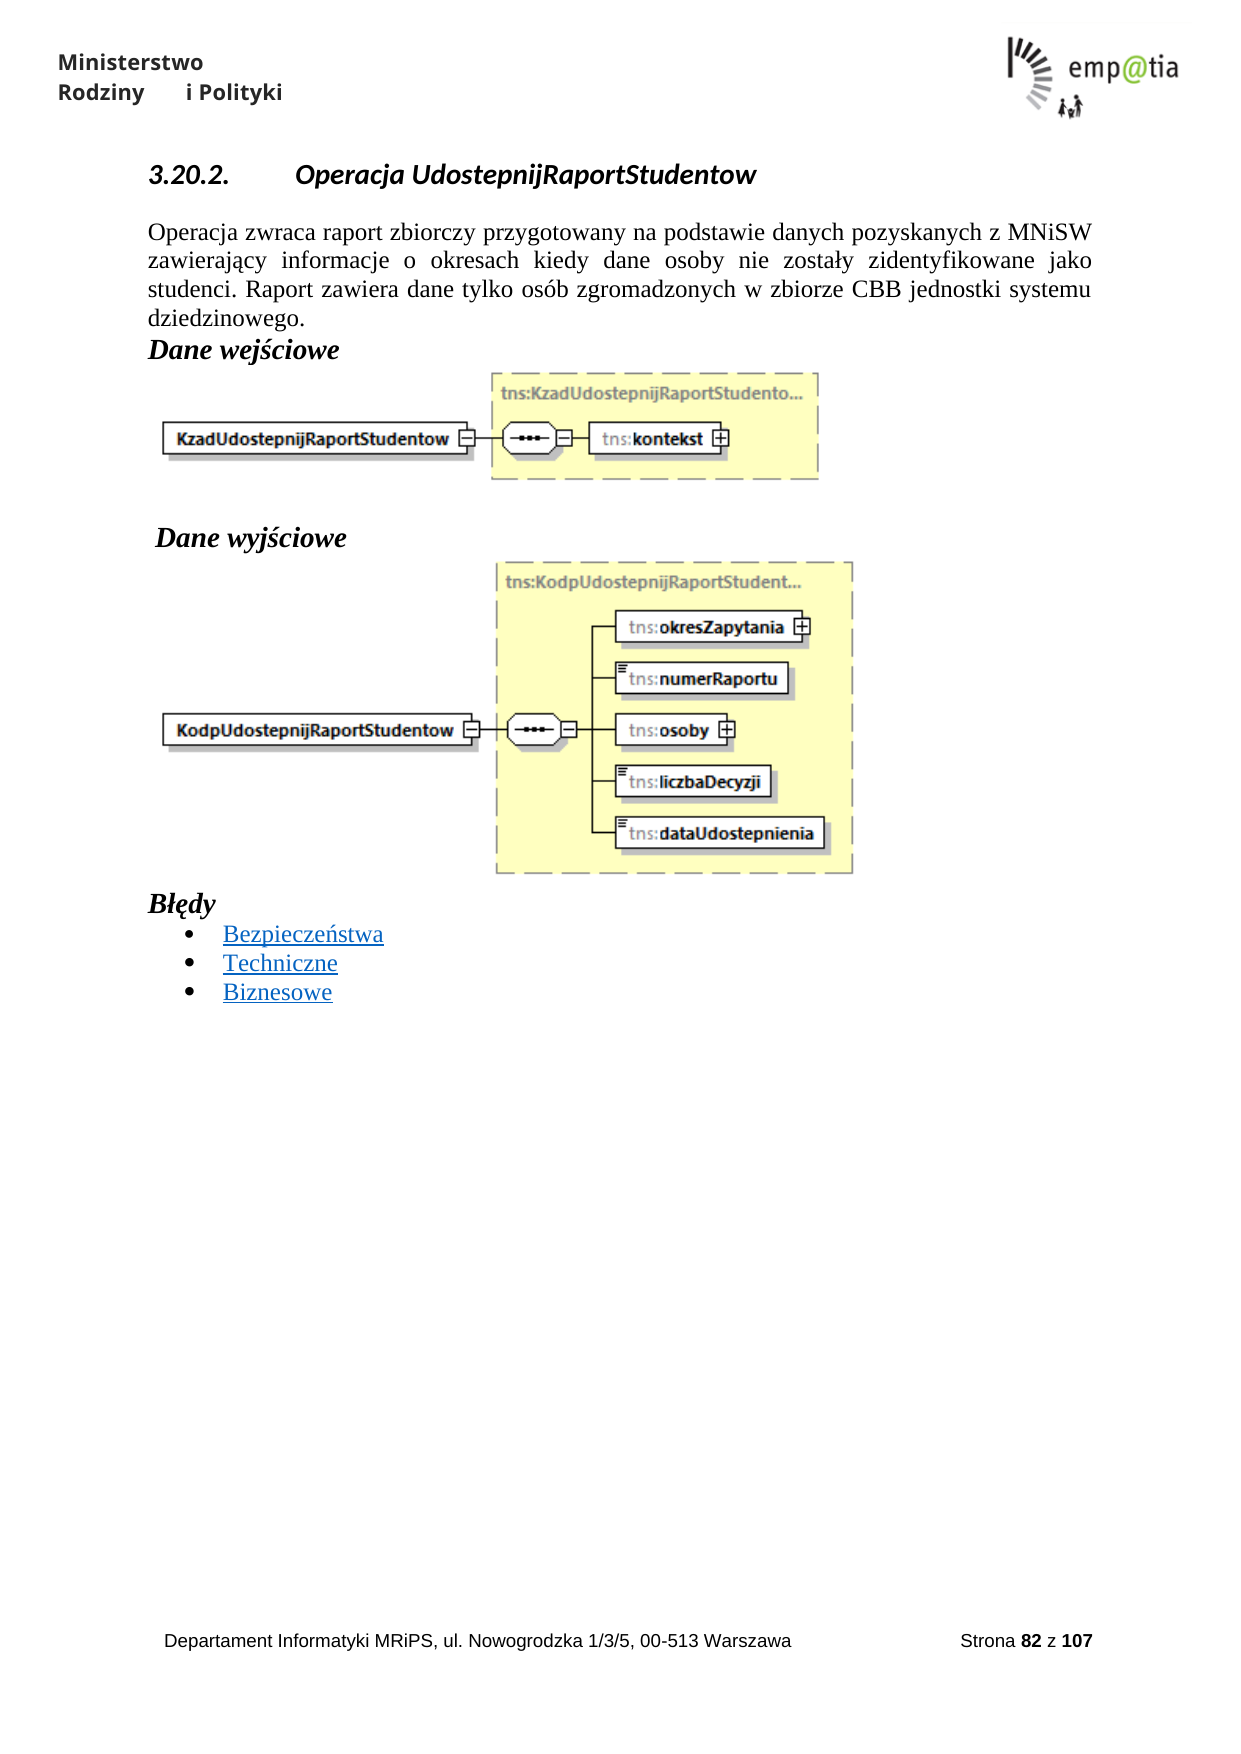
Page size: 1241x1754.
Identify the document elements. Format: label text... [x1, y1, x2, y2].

list Techniczne [185, 948, 1093, 977]
picture [1001, 22, 1193, 128]
list Biznesowe [185, 977, 1093, 1006]
picture [147, 554, 869, 882]
subtitle Dane wyjściowe [148, 521, 1093, 554]
list Bezpieczeństwa [185, 919, 1093, 948]
subtitle Błędy [148, 886, 1093, 919]
picture [147, 365, 843, 488]
text Operacja zwraca raport zbiorczy przygotowany na podstawie danych pozyskanych z MNiSW zawierający informacje o okresach kiedy dane osoby nie zostały zidentyfikowane jako studenci. Raport zawiera dane tylko osób zgromadzonych w zbiorze CBB jednostki systemu dziedzinowego. [148, 217, 1093, 332]
subtitle Operacja UdostepnijRaportStudentow [148, 156, 1093, 192]
